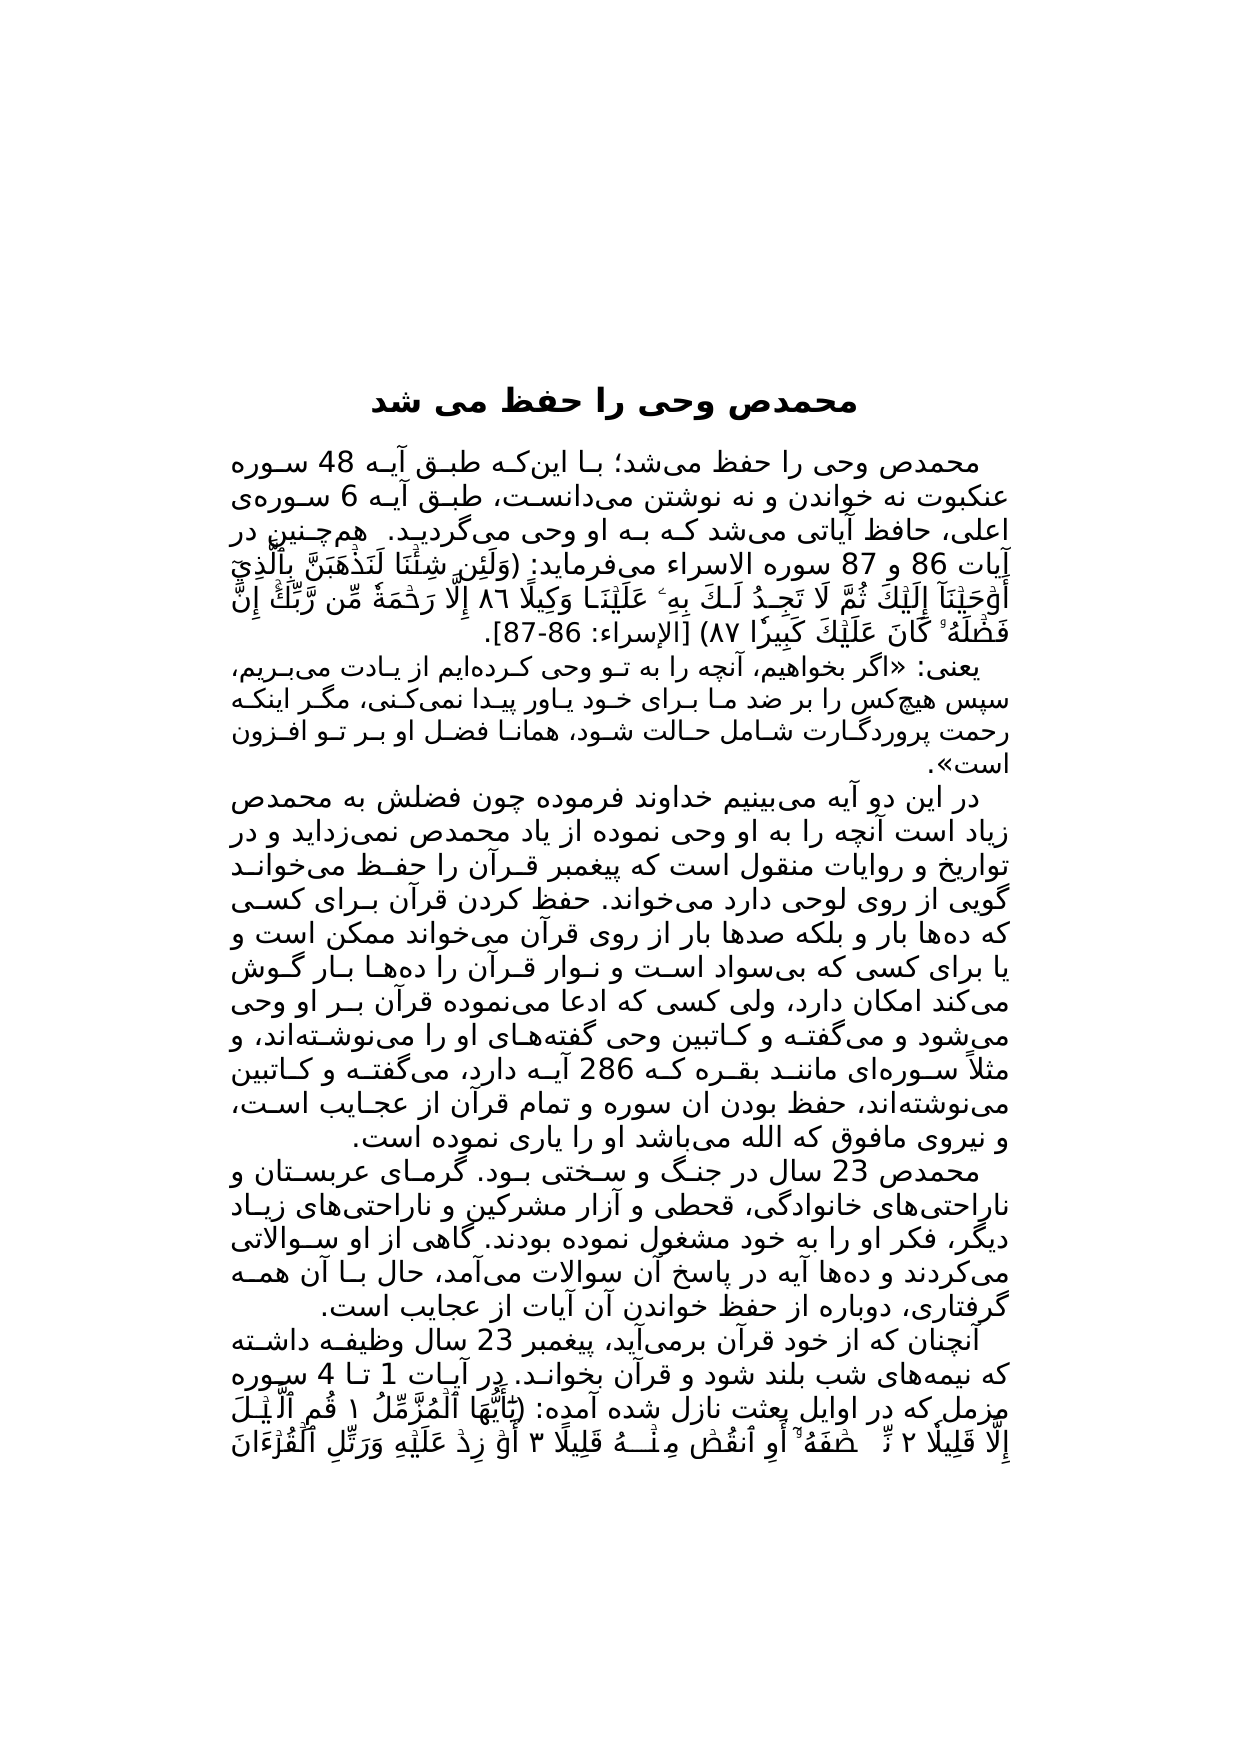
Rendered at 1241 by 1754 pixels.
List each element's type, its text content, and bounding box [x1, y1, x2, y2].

text محمدص وحی را حفظ می شد [230, 382, 1010, 421]
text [230, 1324, 1010, 1459]
text در این دو آیه می‌بینیم خداوند فرموده چون فضلش به محمدص زیاد است آنچه را به او وحی نموده از یاد محمدص نمی‌زداید و در تواریخ و روایات منقول است که پیغمبر قرآن را حفظ می‌خواند گویی از روی لوحی دارد می‌خواند. حفظ کردن قرآن برای کسی که ده‌ها بار و بلکه صدها بار از روی قرآن می‌خواند ممکن است و یا برای کسی که بی‌سواد است و نوار قرآن را ده‌ها بار گوش می‌کند امکان دارد، ولی کسی که ادعا می‌نموده قرآن بر او وحی می‌شود و می‌گفته و کاتبین وحی گفته‌های او را می‌نوشته‌اند، و مثلاً سوره‌ای مانند بقره که 286 آیه دارد، می‌گفته و کاتبین می‌نوشته‌اند، حفظ بودن ان سوره و تمام قرآن از عجایب است، و نیروی مافوق که الله می‌باشد او را یاری نموده است. [230, 780, 1010, 1154]
text یعنی: «اگر بخواهیم، آنچه را به تو وحی کرده‌ایم از یادت می‌بریم، سپس هیچ‌کس را بر ضد ما برای خود یاور پیدا نمی‌کنی، مگر اینکه رحمت پروردگارت شامل حالت شود، همانا فضل او بر تو افزون است». [230, 649, 1010, 780]
text محمدص 23 سال در جنگ و سختی بود. گرمای عربستان و ناراحتی‌های خانوادگی، قحطی و آزار مشرکین و ناراحتی‌های زیاد دیگر، فکر او را به خود مشغول نموده بودند. گاهی از او سوالاتی می‌کردند و ده‌ها آیه در پاسخ آن سوالات می‌آمد، حال با آن همه گرفتاری، دوباره از حفظ خواندن آن آیات از عجایب است. [230, 1154, 1010, 1324]
text محمدص وحی را حفظ می‌شد؛ با این‌که طبق آیه 48 سوره عنکبوت نه خواندن و نه نوشتن می‌دانست، طبق آیه 6 سوره‌ی اعلی، حافظ آیاتی می‌‌شد که به او وحی می‌گردید. هم‌چنین در آیات 86 و 87 سوره الاسراء‌ می‌فرماید: ﴿وَلَئِن شِئۡنَا لَنَذۡهَبَنَّ بِٱلَّذِيٓ أَوۡحَيۡنَآ إِلَيۡكَ ثُمَّ لَا تَجِدُ لَكَ بِهِۦ عَلَيۡنَا وَكِيلًا ٨٦ إِلَّا رَحۡمَةٗ مِّن رَّبِّكَۚ إِنَّ فَضۡلَهُۥ كَانَ عَلَيۡكَ كَبِيرٗا ٨٧﴾ [الإسراء: 86-87]. [230, 446, 1010, 649]
